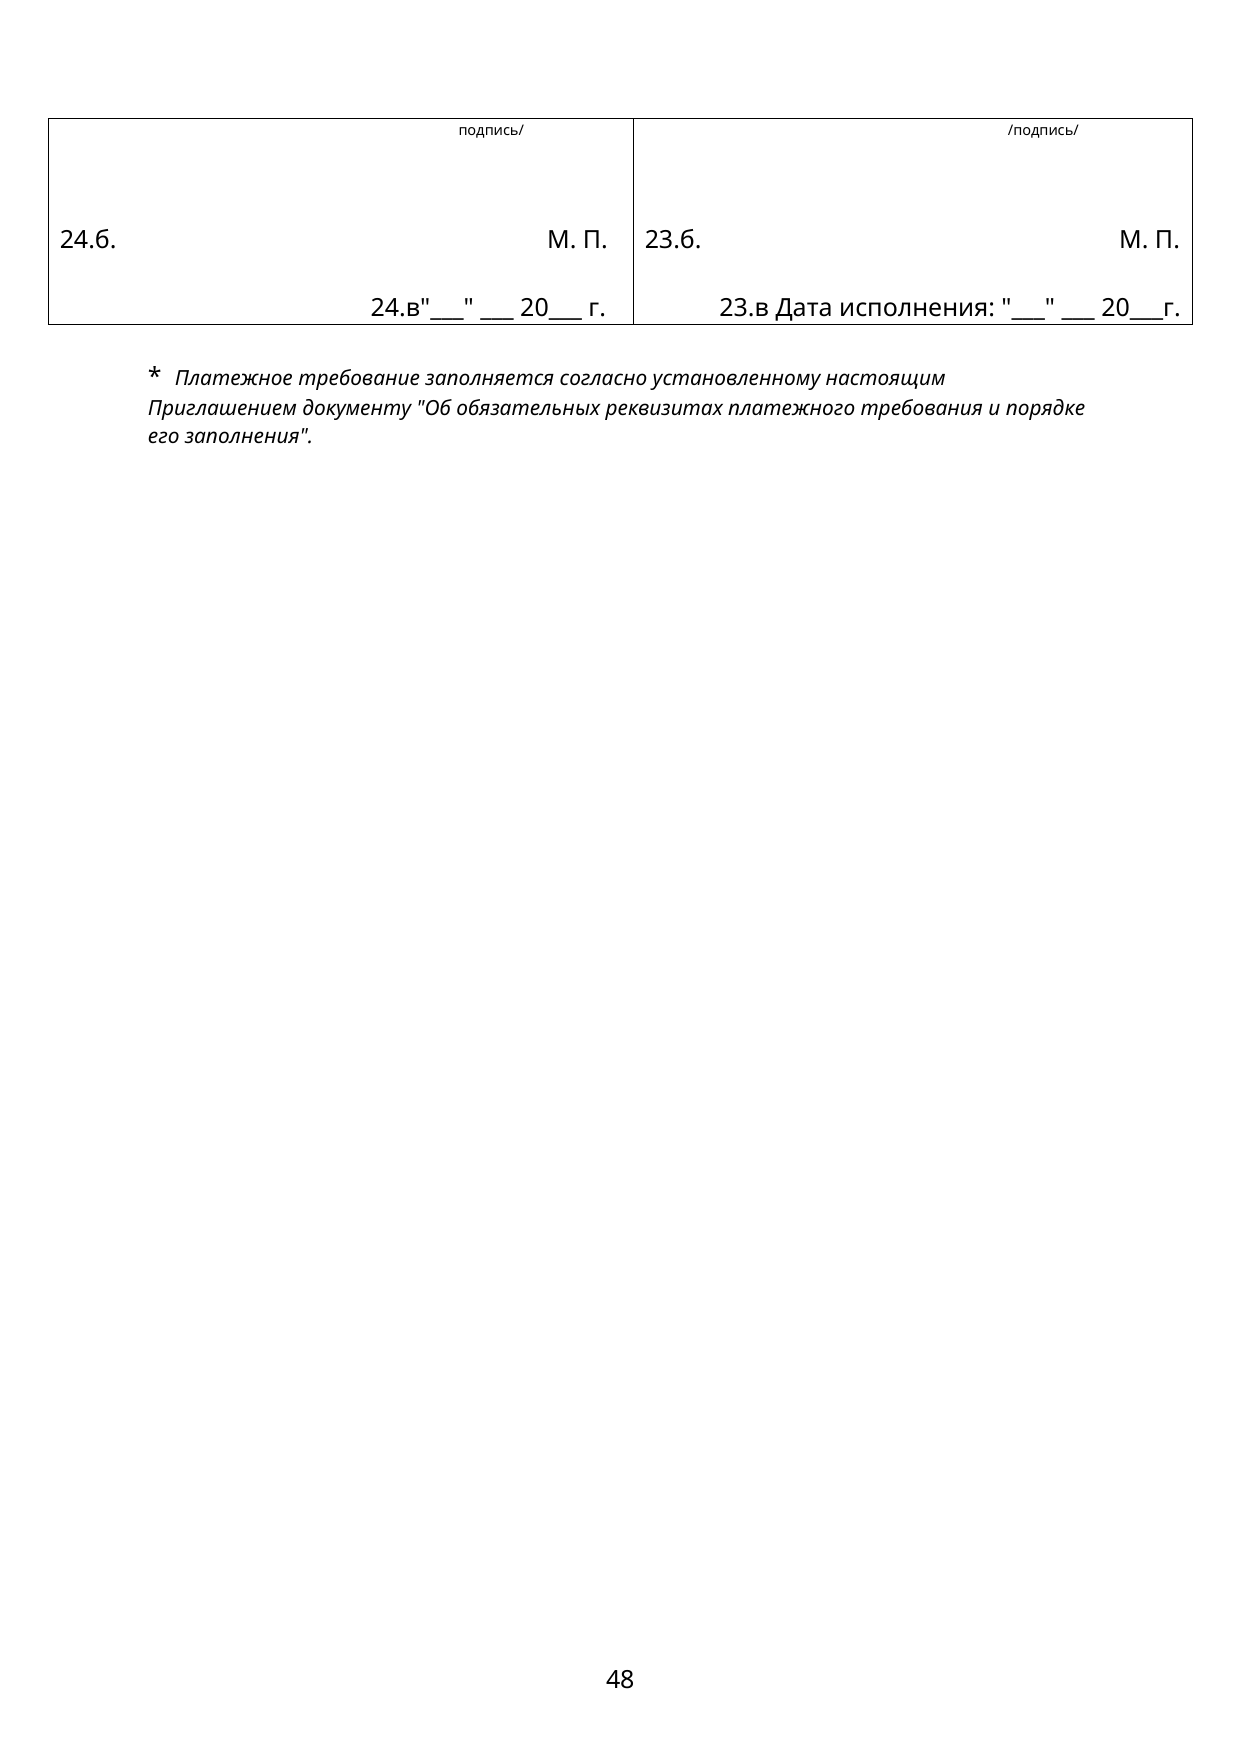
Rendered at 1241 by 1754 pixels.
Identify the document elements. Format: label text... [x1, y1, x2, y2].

table_cell 23.б. М. П. 23.в Дата исполнения: "___" ___ 20___г. [634, 221, 1192, 323]
text * Платежное требование заполняется согласно установленному настоящим Приглашением документу "Об обязательных реквизитах платежного требования и порядке его заполнения". [148, 359, 1092, 449]
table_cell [49, 119, 633, 221]
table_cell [634, 119, 1192, 221]
table_cell 24.б. М. П. 24.в"___" ___ 20___ г. [49, 221, 633, 323]
